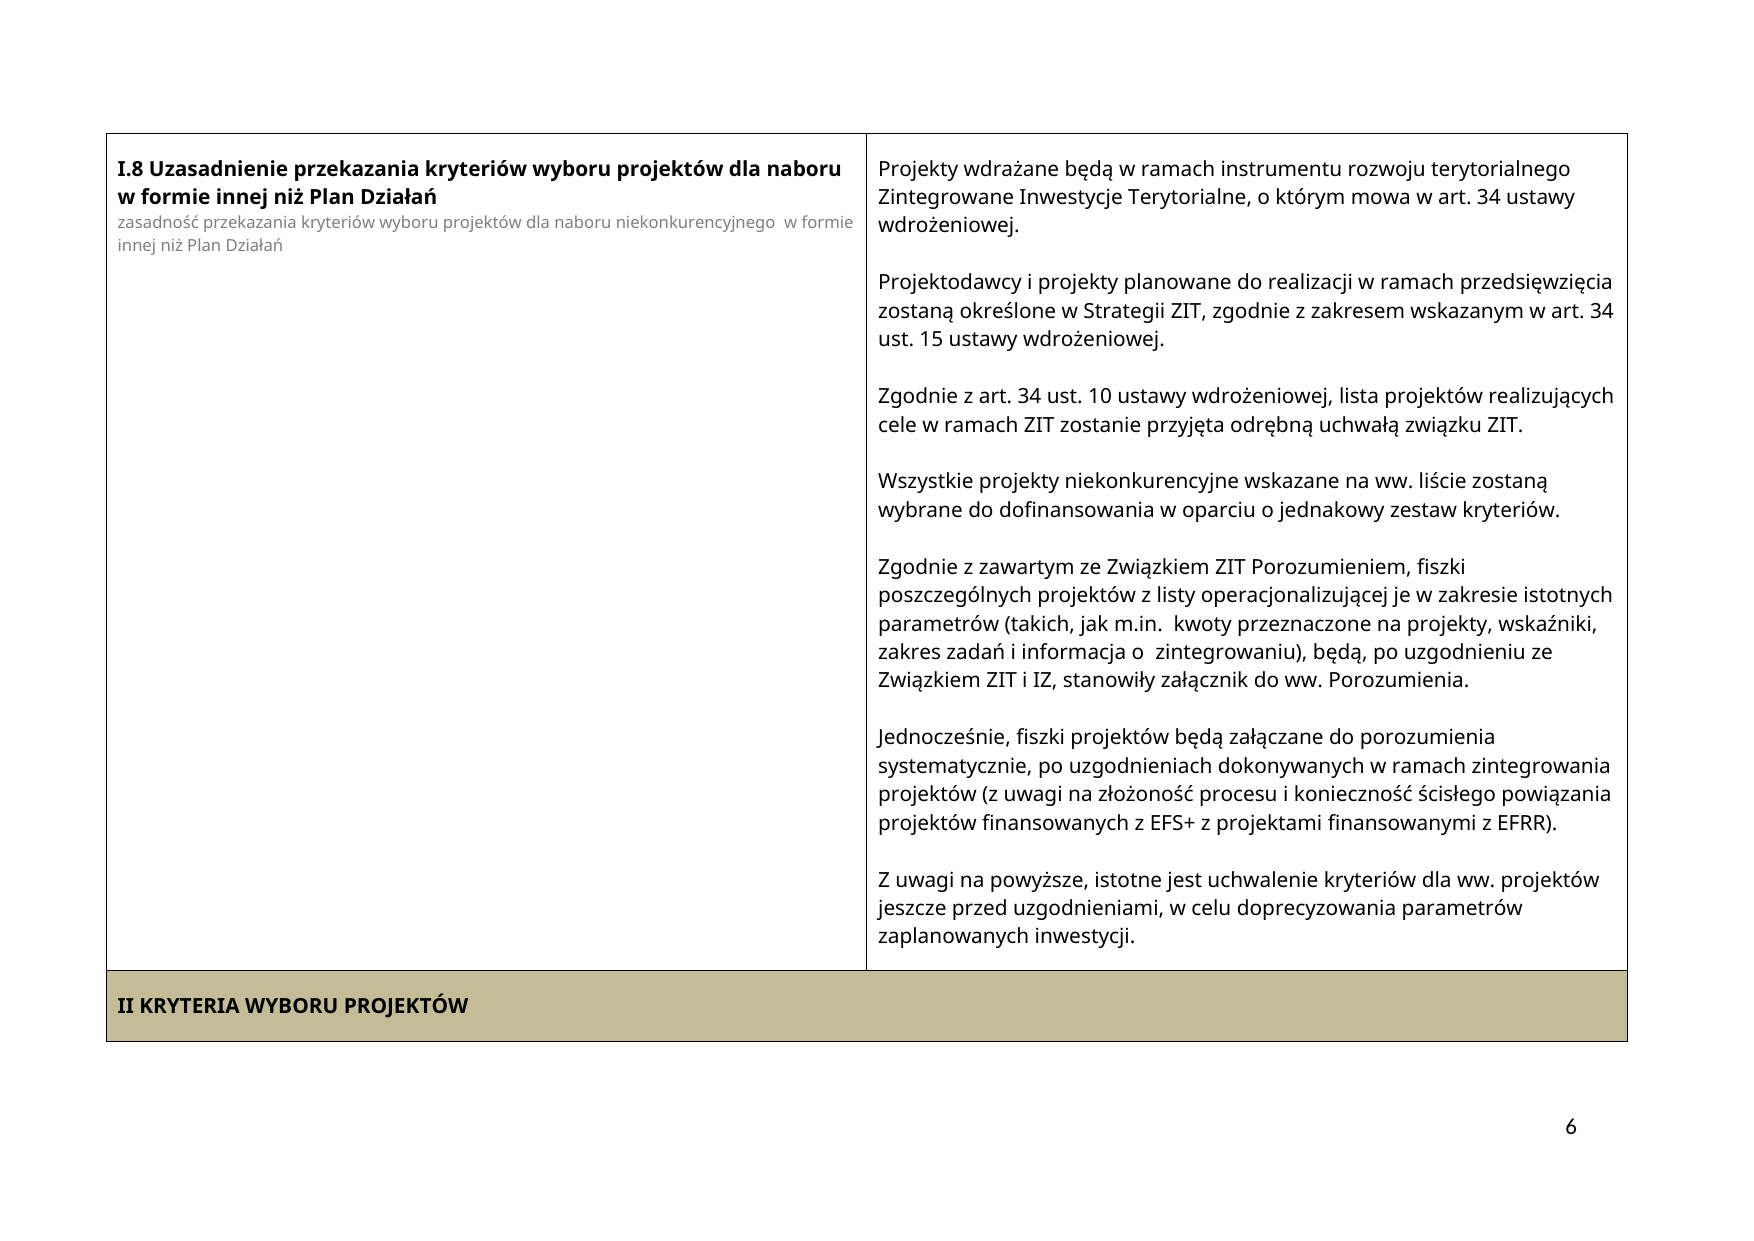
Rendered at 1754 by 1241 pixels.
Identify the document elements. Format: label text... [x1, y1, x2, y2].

table_cell I.8 Uzasadnienie przekazania kryteriów wyboru projektów dla naboru w formie innej niż Plan Działań zasadność przekazania kryteriów wyboru projektów dla naboru niekonkurencyjnego w formie innej niż Plan Działań [107, 134, 866, 970]
table_cell Projekty wdrażane będą w ramach instrumentu rozwoju terytorialnego Zintegrowane Inwestycje Terytorialne, o którym mowa w art. 34 ustawy wdrożeniowej. Projektodawcy i projekty planowane do realizacji w ramach przedsięwzięcia zostaną określone w Strategii ZIT, zgodnie z zakresem wskazanym w art. 34 ust. 15 ustawy wdrożeniowej. Zgodnie z art. 34 ust. 10 ustawy wdrożeniowej, lista projektów realizujących cele w ramach ZIT zostanie przyjęta odrębną uchwałą związku ZIT. Wszystkie projekty niekonkurencyjne wskazane na ww. liście zostaną wybrane do dofinansowania w oparciu o jednakowy zestaw kryteriów. Zgodnie z zawartym ze Związkiem ZIT Porozumieniem, fiszki poszczególnych projektów z listy operacjonalizującej je w zakresie istotnych parametrów (takich, jak m.in. kwoty przeznaczone na projekty, wskaźniki, zakres zadań i informacja o zintegrowaniu), będą, po uzgodnieniu ze Związkiem ZIT i IZ, stanowiły załącznik do ww. Porozumienia. Jednocześnie, fiszki projektów będą załączane do porozumienia systematycznie, po uzgodnieniach dokonywanych w ramach zintegrowania projektów (z uwagi na złożoność procesu i konieczność ścisłego powiązania projektów finansowanych z EFS+ z projektami finansowanymi z EFRR). Z uwagi na powyższe, istotne jest uchwalenie kryteriów dla ww. projektów jeszcze przed uzgodnieniami, w celu doprecyzowania parametrów zaplanowanych inwestycji. [867, 134, 1627, 970]
table_cell II KRYTERIA WYBORU PROJEKTÓW [107, 971, 1627, 1041]
